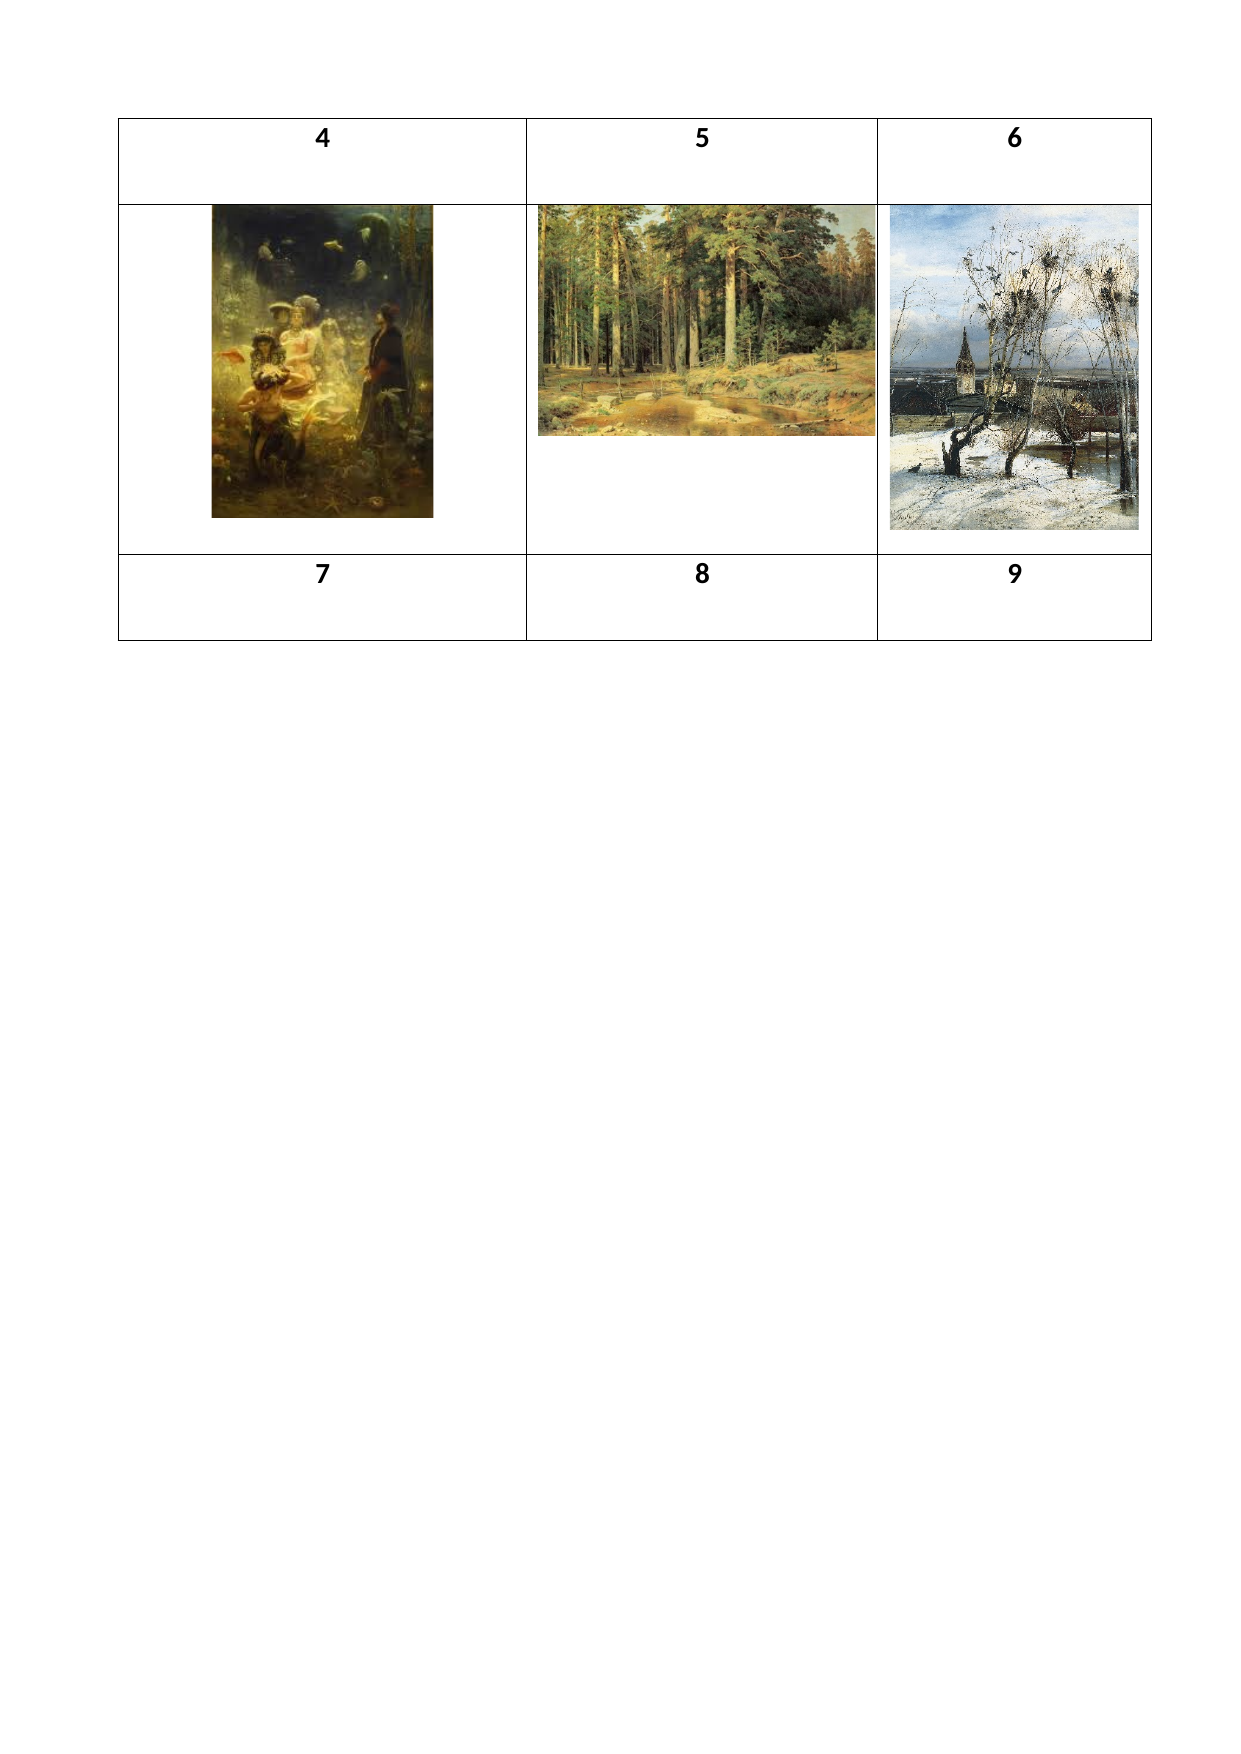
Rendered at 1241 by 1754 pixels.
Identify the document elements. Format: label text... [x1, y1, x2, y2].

table_cell 8 [527, 555, 877, 640]
picture [889, 205, 1139, 530]
picture [211, 205, 434, 518]
table_cell 4 [119, 119, 526, 204]
table_cell [527, 205, 877, 554]
table_cell 7 [119, 555, 526, 640]
table_cell 6 [878, 119, 1151, 204]
table_cell [878, 205, 1151, 554]
table_cell [119, 205, 526, 554]
table_cell 9 [878, 555, 1151, 640]
table_cell 5 [527, 119, 877, 204]
picture [538, 205, 876, 436]
